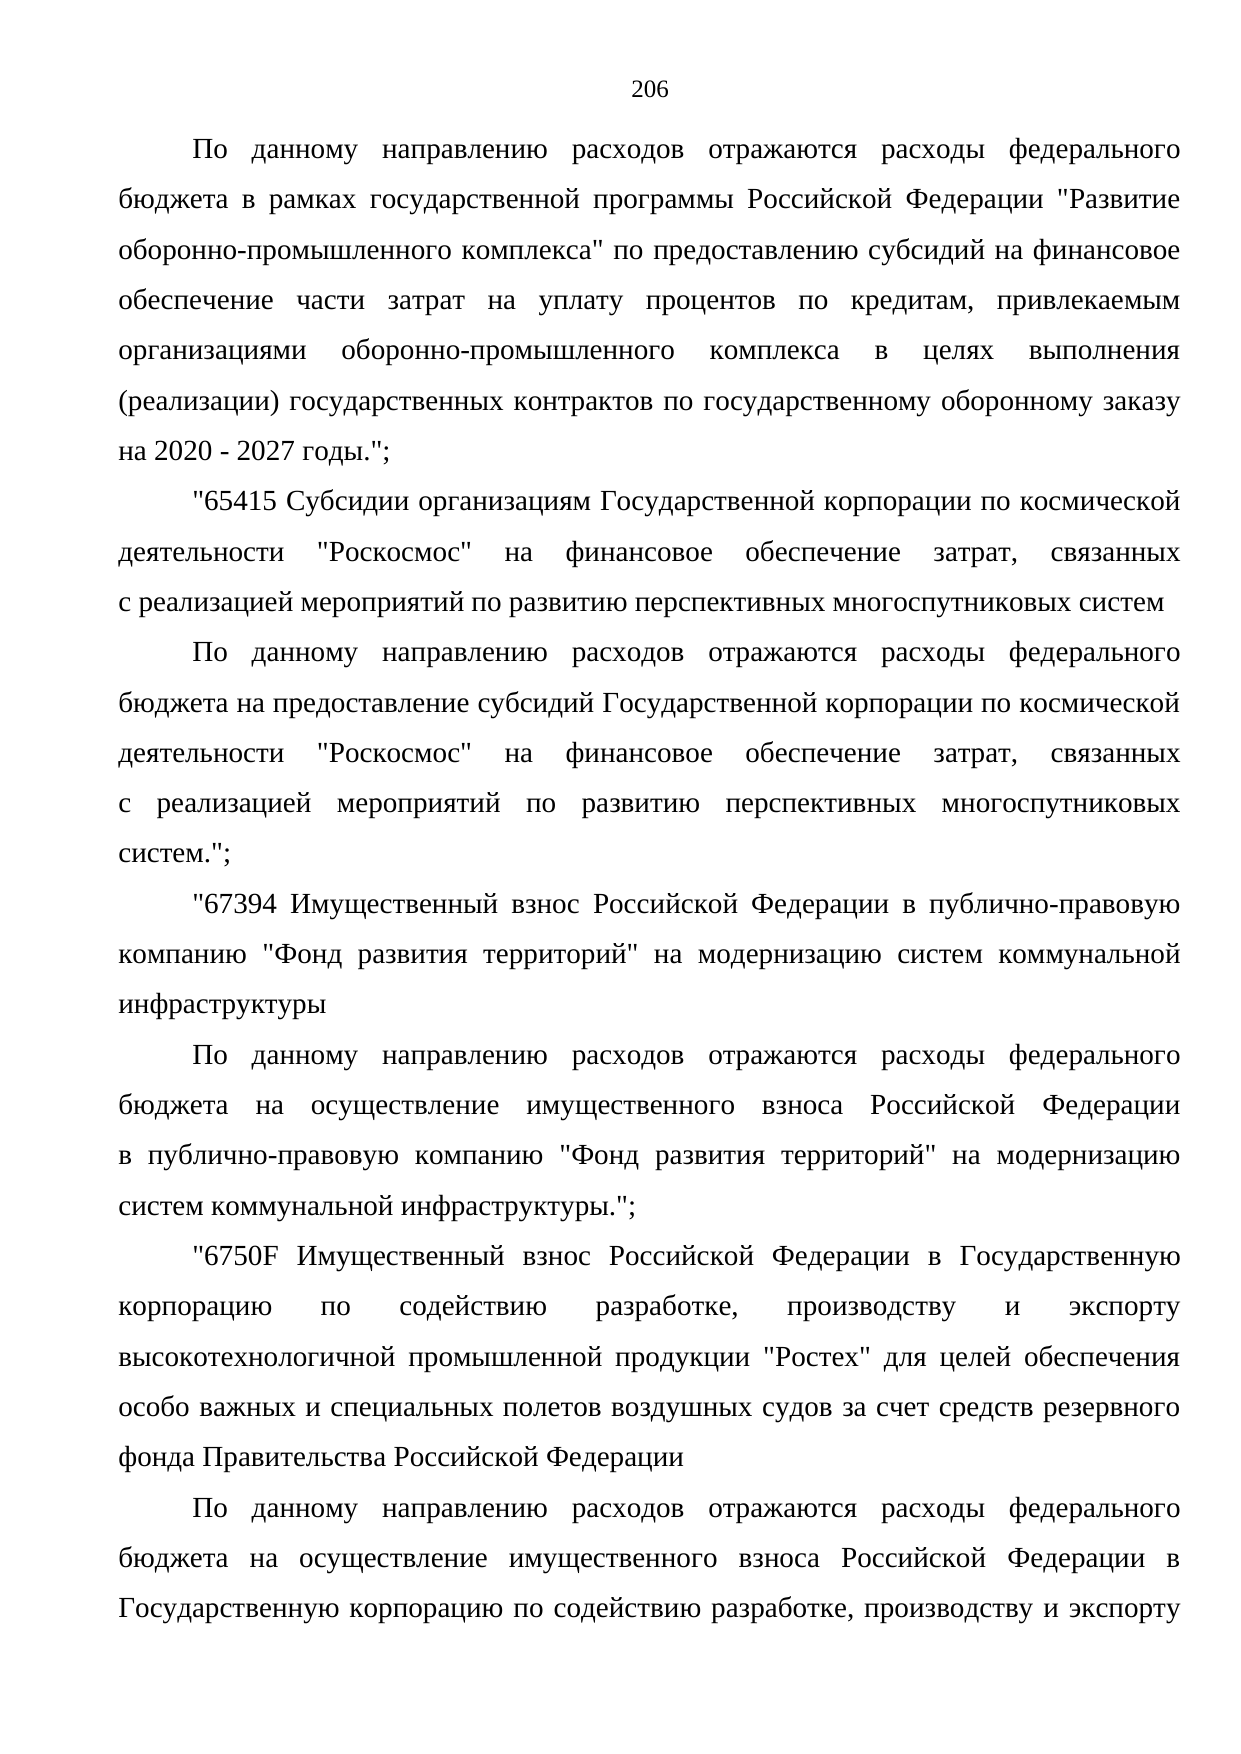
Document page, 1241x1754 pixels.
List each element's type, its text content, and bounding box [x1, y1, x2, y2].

text "6750F Имущественный взнос Российской Федерации в Государственную корпорацию по содействию разработке, производству и экспорту высокотехнологичной промышленной продукции "Ростех" для целей обеспечения особо важных и специальных полетов воздушных судов за счет средств резервного фонда Правительства Российской Федерации [118, 1238, 1181, 1473]
text По данному направлению расходов отражаются расходы федерального бюджета в рамках государственной программы Российской Федерации "Развитие оборонно-промышленного комплекса" по предоставлению субсидий на финансовое обеспечение части затрат на уплату процентов по кредитам, привлекаемым организациями оборонно-промышленного комплекса в целях выполнения (реализации) государственных контрактов по государственному оборонному заказу на 2020 - 2027 годы."; [118, 131, 1181, 467]
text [118, 1490, 1181, 1624]
text По данному направлению расходов отражаются расходы федерального бюджета на осуществление имущественного взноса Российской Федерации в публично-правовую компанию "Фонд развития территорий" на модернизацию систем коммунальной инфраструктуры."; [118, 1037, 1181, 1221]
text "67394 Имущественный взнос Российской Федерации в публично-правовую компанию "Фонд развития территорий" на модернизацию систем коммунальной инфраструктуры [118, 886, 1181, 1020]
text "65415 Субсидии организациям Государственной корпорации по космической деятельности "Роскосмос" на финансовое обеспечение затрат, связанных с реализацией мероприятий по развитию перспективных многоспутниковых систем [118, 483, 1181, 618]
text По данному направлению расходов отражаются расходы федерального бюджета на предоставление субсидий Государственной корпорации по космической деятельности "Роскосмос" на финансовое обеспечение затрат, связанных с реализацией мероприятий по развитию перспективных многоспутниковых систем."; [118, 634, 1181, 869]
